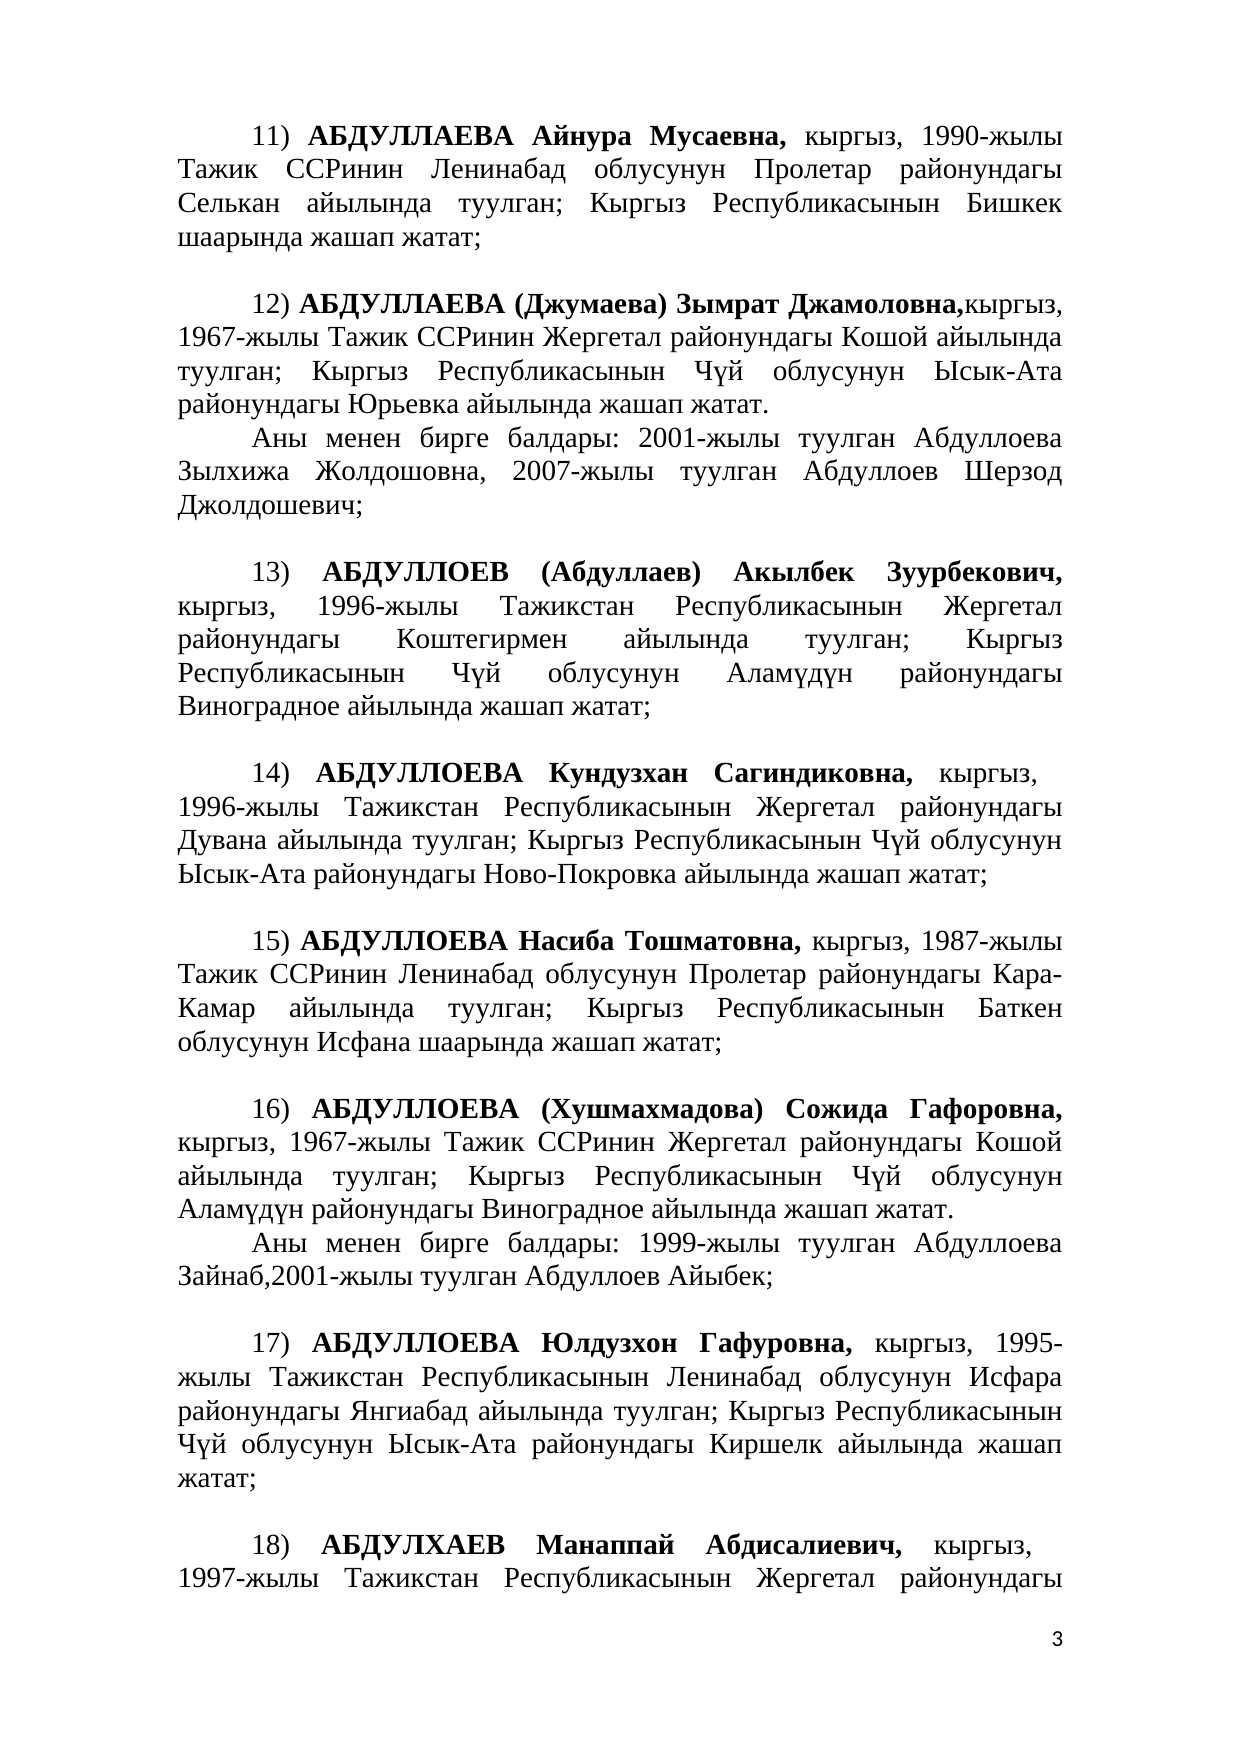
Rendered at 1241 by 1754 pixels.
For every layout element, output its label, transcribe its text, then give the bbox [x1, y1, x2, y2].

text Аны менен бирге балдары: 1999-жылы туулган Абдуллоева Зайнаб,2001-жылы туулган Абдуллоев Айыбек; [177, 1225, 1063, 1292]
text 14) АБДУЛЛОЕВА Кундузхан Сагиндиковна, кыргыз, 1996-жылы Тажикстан Республикасынын Жергетал районундагы Дувана айылында туулган; Кыргыз Республикасынын Чүй облусунун Ысык-Ата районундагы Ново-Покровка айылында жашап жатат; [177, 755, 1063, 889]
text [177, 1527, 1063, 1594]
text 17) АБДУЛЛОЕВА Юлдузхон Гафуровна, кыргыз, 1995-жылы Тажикстан Республикасынын Ленинабад облусунун Исфара районундагы Янгиабад айылында туулган; Кыргыз Республикасынын Чүй облусунун Ысык-Ата районундагы Киршелк айылында жашап жатат; [177, 1326, 1063, 1493]
text 13) АБДУЛЛОЕВ (Абдуллаев) Акылбек Зуурбекович, кыргыз, 1996-жылы Тажикстан Республикасынын Жергетал районундагы Коштегирмен айылында туулган; Кыргыз Республикасынын Чүй облусунун Аламүдүн районундагы Виноградное айылында жашап жатат; [177, 554, 1063, 722]
text 12) АБДУЛЛАЕВА (Джумаева) Зымрат Джамоловна,кыргыз, 1967-жылы Тажик ССРинин Жергетал районундагы Кошой айылында туулган; Кыргыз Республикасынын Чүй облусунун Ысык-Ата районундагы Юрьевка айылында жашап жатат. [177, 286, 1063, 420]
text 11) АБДУЛЛАЕВА Айнура Мусаевна, кыргыз, 1990-жылы Тажик ССРинин Ленинабад облусунун Пролетар районундагы Селькан айылында туулган; Кыргыз Республикасынын Бишкек шаарында жашап жатат; [177, 118, 1063, 252]
text 16) АБДУЛЛОЕВА (Хушмахмадова) Сожида Гафоровна, кыргыз, 1967-жылы Тажик ССРинин Жергетал районундагы Кошой айылында туулган; Кыргыз Республикасынын Чүй облусунун Аламүдүн районундагы Виноградное айылында жашап жатат. [177, 1091, 1063, 1225]
text Аны менен бирге балдары: 2001-жылы туулган Абдуллоева Зылхижа Жолдошовна, 2007-жылы туулган Абдуллоев Шерзод Джолдошевич; [177, 420, 1063, 521]
text 15) АБДУЛЛОЕВА Насиба Тошматовна, кыргыз, 1987-жылы Тажик ССРинин Ленинабад облусунун Пролетар районундагы Кара-Камар айылында туулган; Кыргыз Республикасынын Баткен облусунун Исфана шаарында жашап жатат; [177, 923, 1063, 1057]
